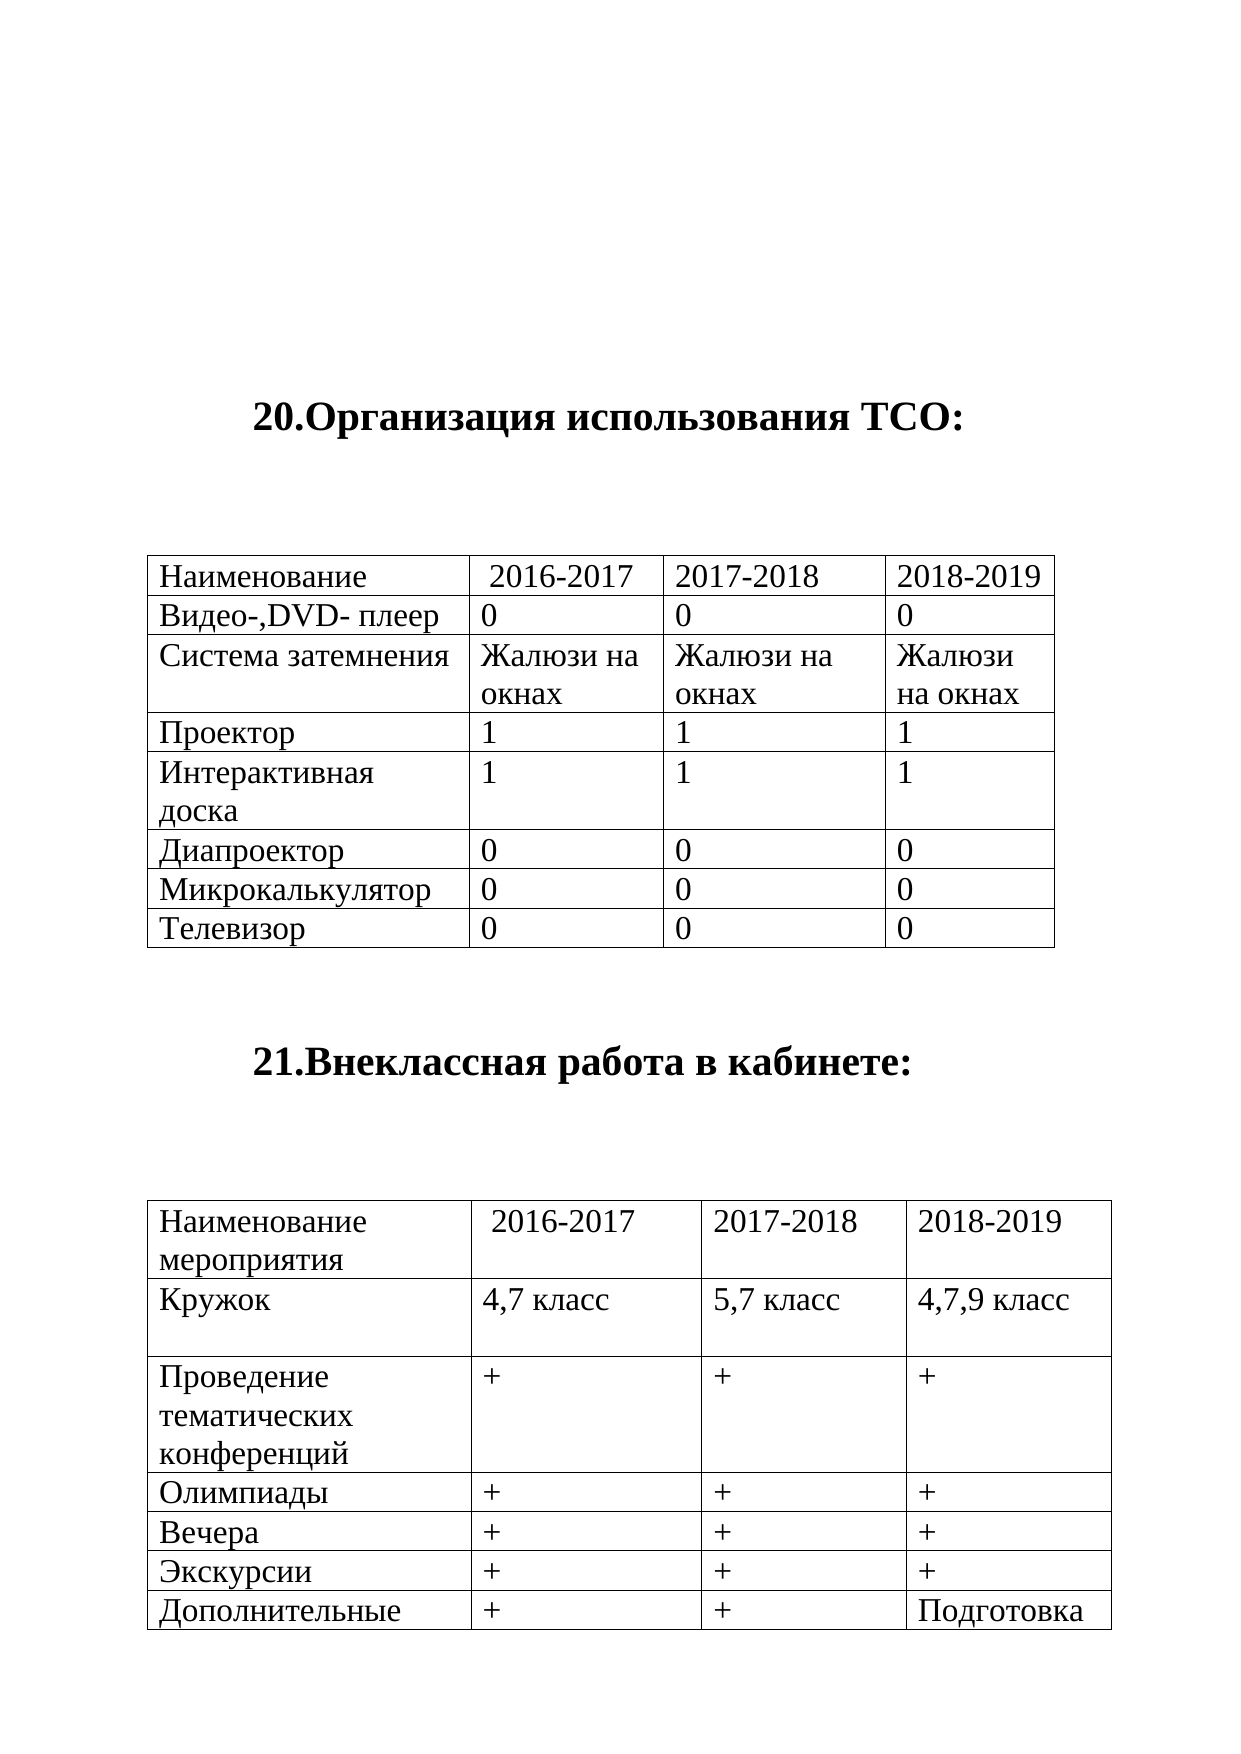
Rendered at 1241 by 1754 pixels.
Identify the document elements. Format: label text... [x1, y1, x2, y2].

table_cell Телевизор [148, 909, 469, 947]
table_cell + [907, 1512, 1111, 1550]
table_cell 0 [886, 596, 1054, 634]
table_cell + [702, 1473, 906, 1511]
list 21.Внеклассная работа в кабинете: [252, 1036, 1122, 1084]
table_cell Диапроектор [148, 830, 469, 868]
table_cell Вечера [148, 1512, 471, 1550]
table_cell 0 [664, 830, 885, 868]
table_cell + [472, 1551, 701, 1590]
table_cell 0 [470, 596, 663, 634]
table_cell 0 [664, 909, 885, 947]
table_cell 0 [886, 909, 1054, 947]
table_cell 0 [470, 830, 663, 868]
table_cell + [472, 1473, 701, 1511]
table_cell + [907, 1357, 1111, 1472]
table_cell Видео-,DVD- плеер [148, 596, 469, 634]
table_cell + [702, 1512, 906, 1550]
table_header Наименование мероприятия [148, 1201, 471, 1278]
table_cell + [702, 1357, 906, 1472]
table_cell 0 [470, 909, 663, 947]
table_header Наименование [148, 556, 469, 594]
table_cell Жалюзи на окнах [470, 635, 663, 712]
table_header 2017-2018 [702, 1201, 906, 1278]
table_cell Система затемнения [148, 635, 469, 712]
table_cell + [472, 1591, 701, 1629]
table_cell 0 [664, 596, 885, 634]
table_cell Кружок [148, 1279, 471, 1356]
table_cell 1 [664, 713, 885, 751]
table_cell + [702, 1551, 906, 1590]
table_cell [148, 1591, 471, 1629]
table_cell + [907, 1551, 1111, 1590]
table_cell 1 [886, 752, 1054, 829]
table_cell 1 [470, 752, 663, 829]
table_cell + [907, 1473, 1111, 1511]
table_cell 0 [470, 869, 663, 907]
table_cell Проведение тематических конференций [148, 1357, 471, 1472]
table_cell 0 [886, 830, 1054, 868]
table_cell Проектор [148, 713, 469, 751]
table_cell 0 [886, 869, 1054, 907]
table_cell Микрокалькулятор [148, 869, 469, 907]
table_cell Жалюзи на окнах [664, 635, 885, 712]
table_cell Подготовка к ОГЭ [907, 1591, 1111, 1629]
table_header 2018-2019 [907, 1201, 1111, 1278]
table_cell 4,7,9 класс [907, 1279, 1111, 1356]
table_header 2016-2017 [472, 1201, 701, 1278]
table_cell 0 [664, 869, 885, 907]
table_cell + [702, 1591, 906, 1629]
table_header 2018-2019 [886, 556, 1054, 594]
table_cell Жалюзи на окнах [886, 635, 1054, 712]
table_header 2017-2018 [664, 556, 885, 594]
table_cell + [472, 1357, 701, 1472]
table_cell 1 [470, 713, 663, 751]
table_cell + [472, 1512, 701, 1550]
table_cell 4,7 класс [472, 1279, 701, 1356]
table_cell 5,7 класс [702, 1279, 906, 1356]
table_cell Интерактивная доска [148, 752, 469, 829]
list 20.Организация использования ТСО: [252, 391, 1122, 439]
table_header 2016-2017 [470, 556, 663, 594]
table_cell 1 [886, 713, 1054, 751]
table_cell 1 [664, 752, 885, 829]
table_cell Экскурсии [148, 1551, 471, 1590]
table_cell Олимпиады [148, 1473, 471, 1511]
